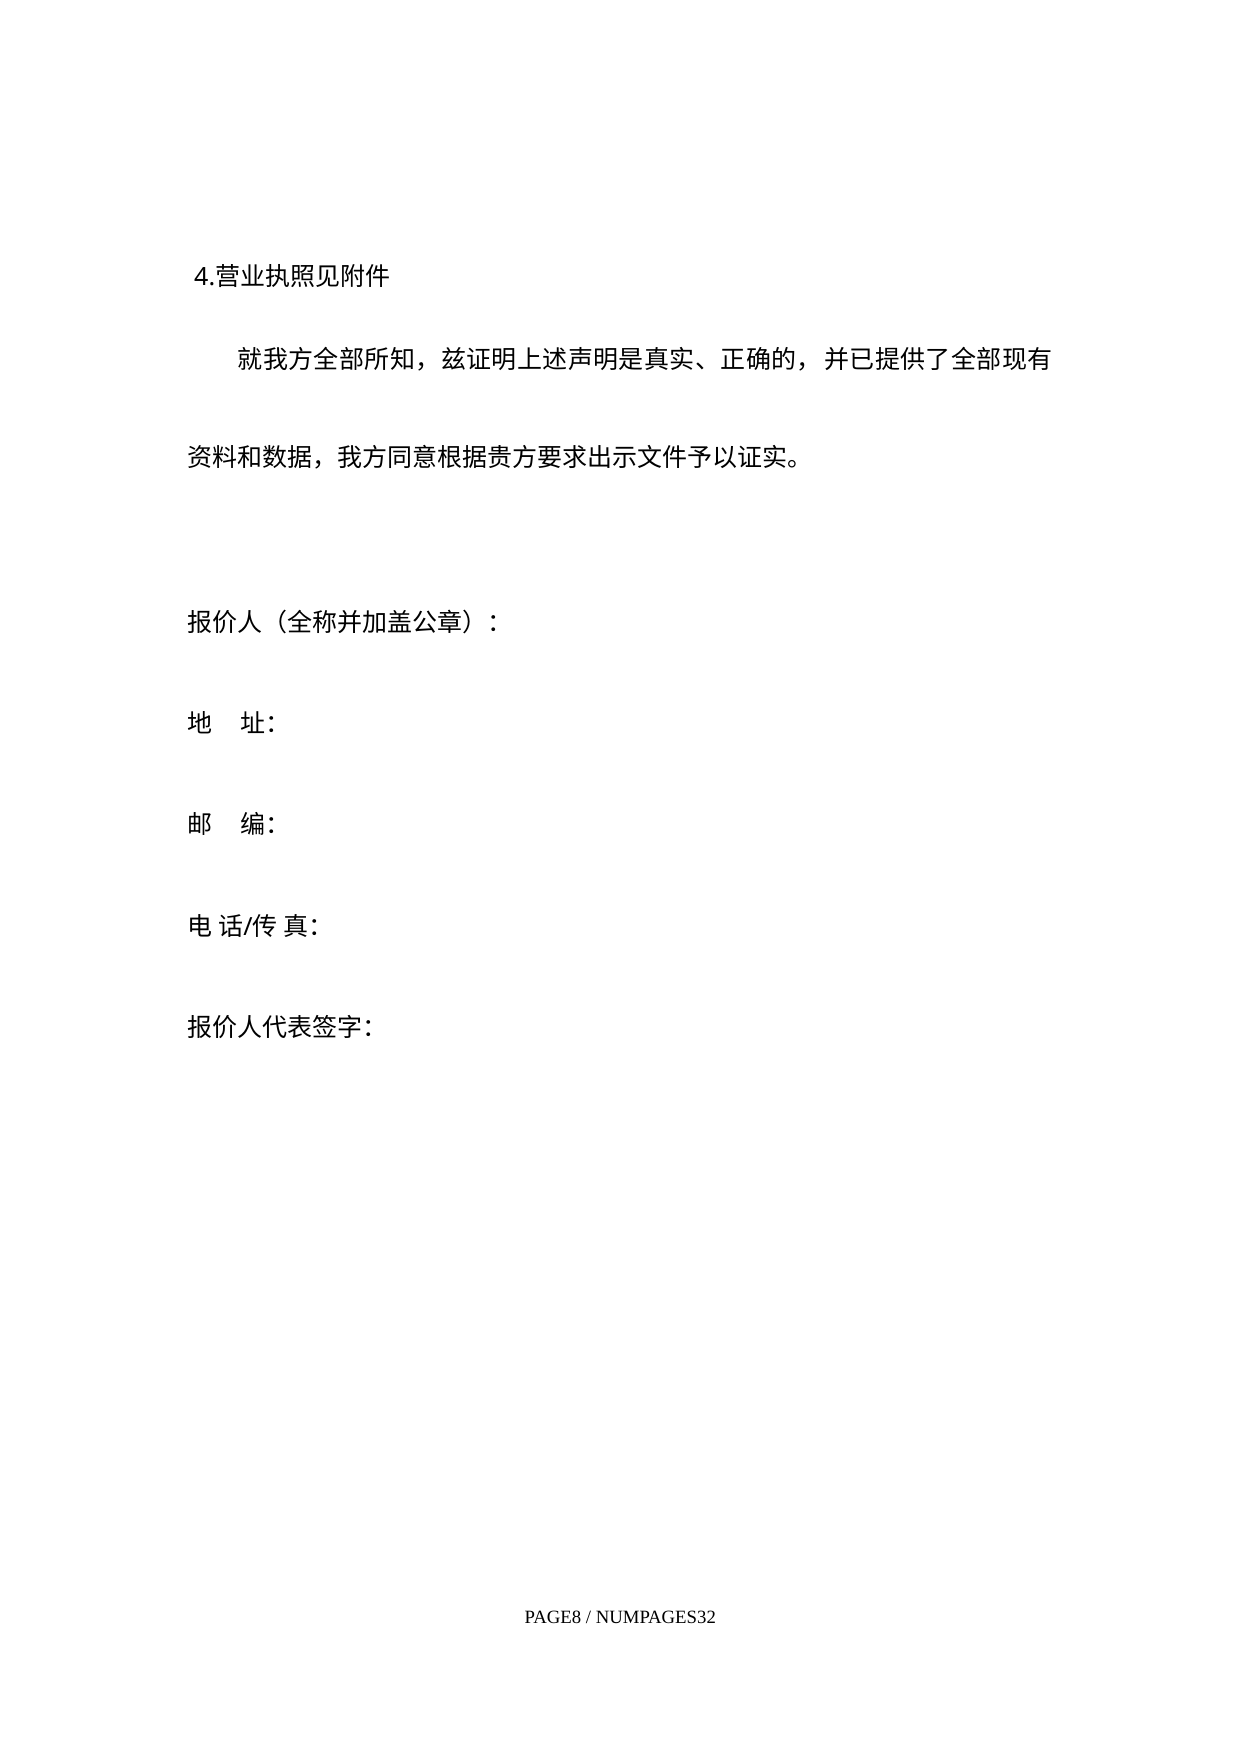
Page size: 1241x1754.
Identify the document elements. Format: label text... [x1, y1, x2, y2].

text 就我方全部所知，兹证明上述声明是真实、正确的，并已提供了全部现有资料和数据，我方同意根据贵方要求出示文件予以证实。 [187, 325, 1053, 488]
text 地 址： [187, 689, 1053, 754]
text 报价人代表签字： [187, 993, 1053, 1058]
text 邮 编： [187, 790, 1053, 855]
text 4.营业执照见附件 [187, 242, 1053, 307]
text 报价人（全称并加盖公章）： [187, 588, 1053, 653]
text 电 话/传 真： [187, 892, 1053, 957]
